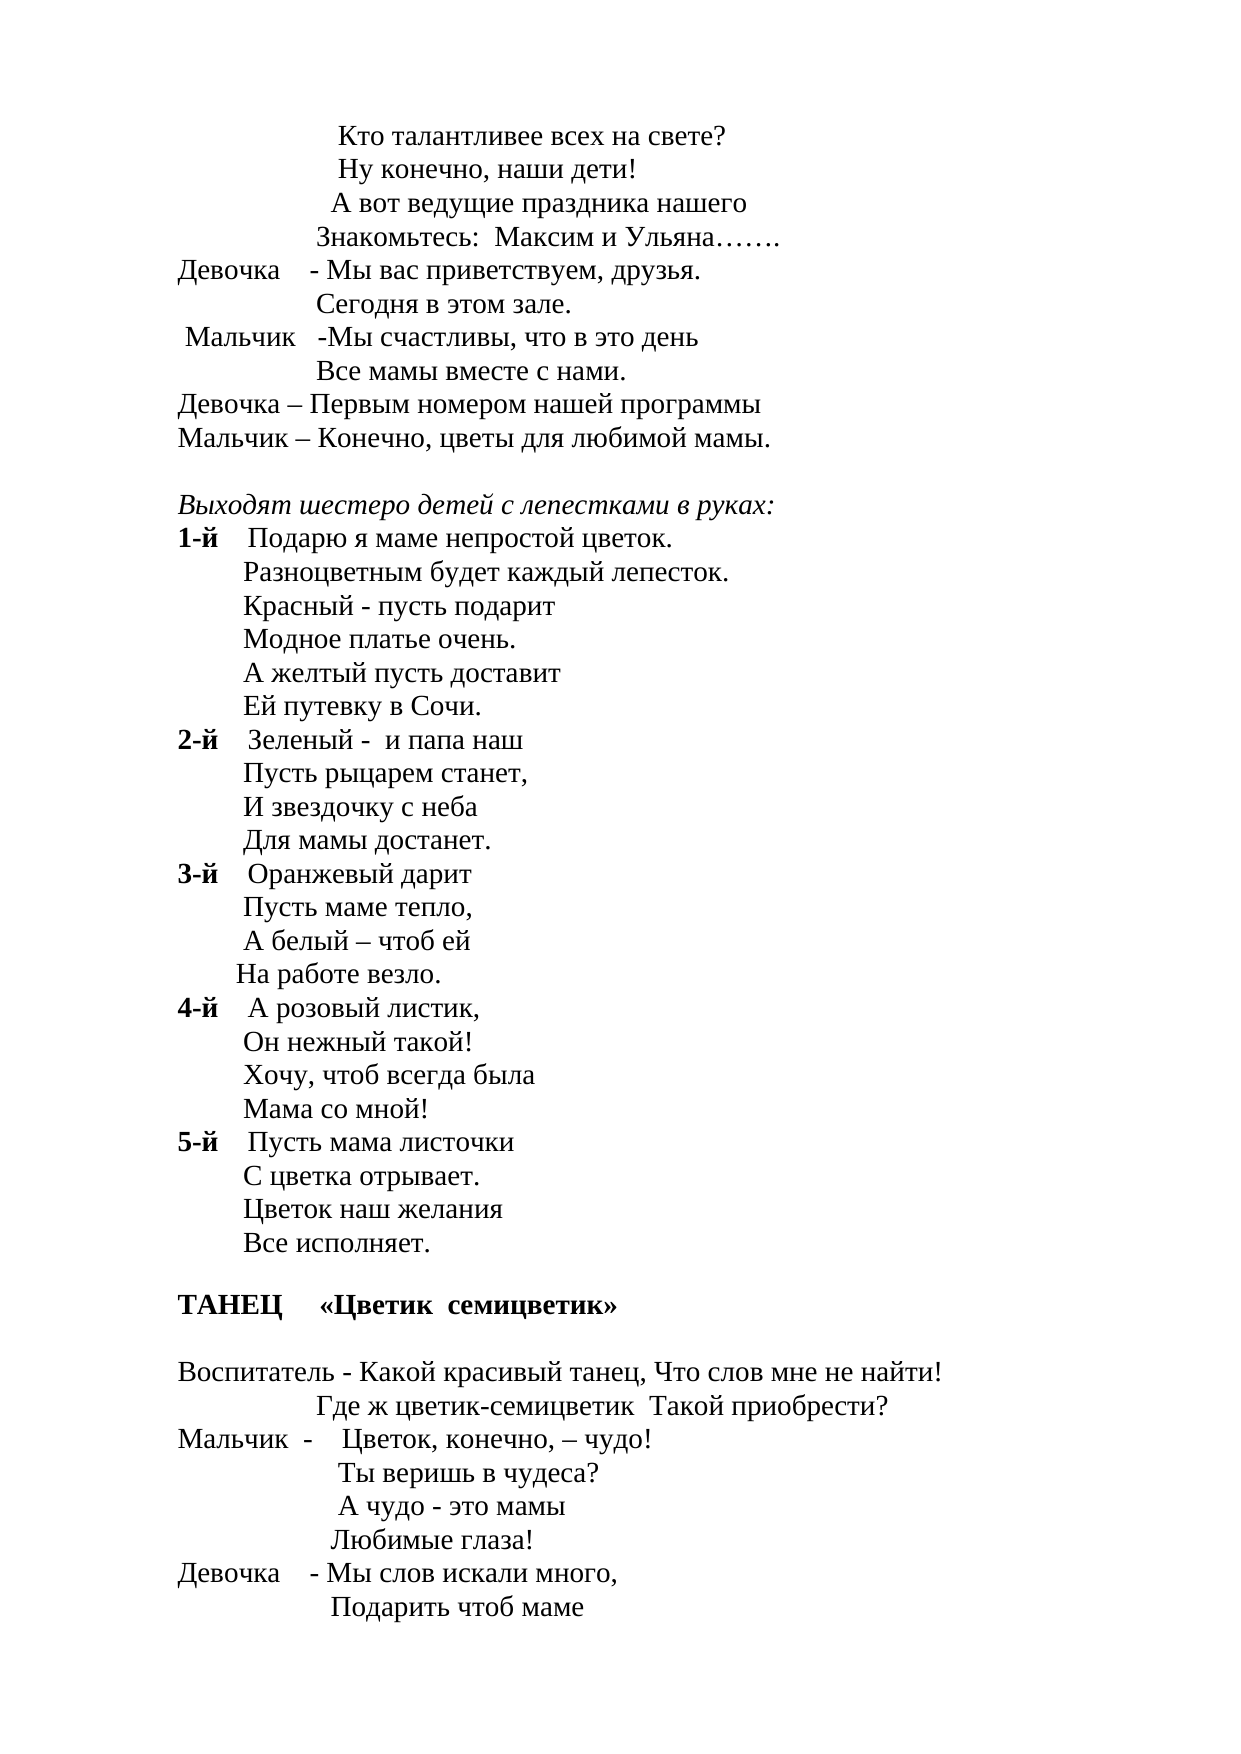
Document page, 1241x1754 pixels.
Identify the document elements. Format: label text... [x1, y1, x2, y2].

text Девочка – Первым номером нашей программы [177, 386, 1152, 420]
text ТАНЕЦ «Цветик семицветик» [177, 1287, 1152, 1321]
text Девочка - Мы вас приветствуем, друзья. [177, 252, 1152, 286]
text Сегодня в этом зале. [177, 286, 1152, 319]
text 4-й А розовый листик, [177, 990, 1152, 1024]
text Ну конечно, наши дети! [177, 152, 1152, 185]
text Все мамы вместе с нами. [177, 353, 1152, 386]
text Кто талантливее всех на свете? [177, 118, 1152, 152]
text А белый – чтоб ей [177, 923, 1152, 957]
text Пусть маме тепло, [177, 889, 1152, 923]
text Любимые глаза! [177, 1522, 1152, 1556]
text Мальчик – Конечно, цветы для любимой мамы. [177, 420, 1152, 453]
text Пусть рыцарем станет, [177, 755, 1152, 789]
text На работе везло. [177, 957, 1152, 990]
text Все исполняет. [177, 1225, 1152, 1258]
text С цветка отрывает. [177, 1158, 1152, 1191]
text Он нежный такой! [177, 1024, 1152, 1057]
text 5-й Пусть мама листочки [177, 1124, 1152, 1158]
text Мальчик - Цветок, конечно, – чудо! [177, 1421, 1152, 1455]
text Выходят шестеро детей с лепестками в руках: [177, 487, 1152, 521]
text Где ж цветик-семицветик Такой приобрести? [177, 1388, 1152, 1421]
text Разноцветным будет каждый лепесток. [177, 554, 1152, 588]
text Воспитатель - Какой красивый танец, Что слов мне не найти! [177, 1354, 1152, 1388]
text Для мамы достанет. [177, 822, 1152, 856]
text 2-й Зеленый - и папа наш [177, 722, 1152, 755]
text 3-й Оранжевый дарит [177, 856, 1152, 889]
text Хочу, чтоб всегда была [177, 1057, 1152, 1091]
text Цветок наш желания [177, 1191, 1152, 1225]
text Подарить чтоб маме [177, 1589, 1152, 1623]
text А вот ведущие праздника нашего [177, 185, 1152, 219]
text Девочка - Мы слов искали много, [177, 1556, 1152, 1589]
text Мальчик -Мы счастливы, что в это день [177, 319, 1152, 353]
text Ей путевку в Сочи. [177, 688, 1152, 722]
text Ты веришь в чудеса? [177, 1455, 1152, 1488]
text А желтый пусть доставит [177, 655, 1152, 688]
text Мама со мной! [177, 1091, 1152, 1124]
text А чудо - это мамы [177, 1488, 1152, 1522]
text Знакомьтесь: Максим и Ульяна……. [177, 219, 1152, 252]
text Модное платье очень. [177, 621, 1152, 655]
text 1-й Подарю я маме непростой цветок. [177, 521, 1152, 554]
text Красный - пусть подарит [177, 588, 1152, 621]
text И звездочку с неба [177, 789, 1152, 822]
